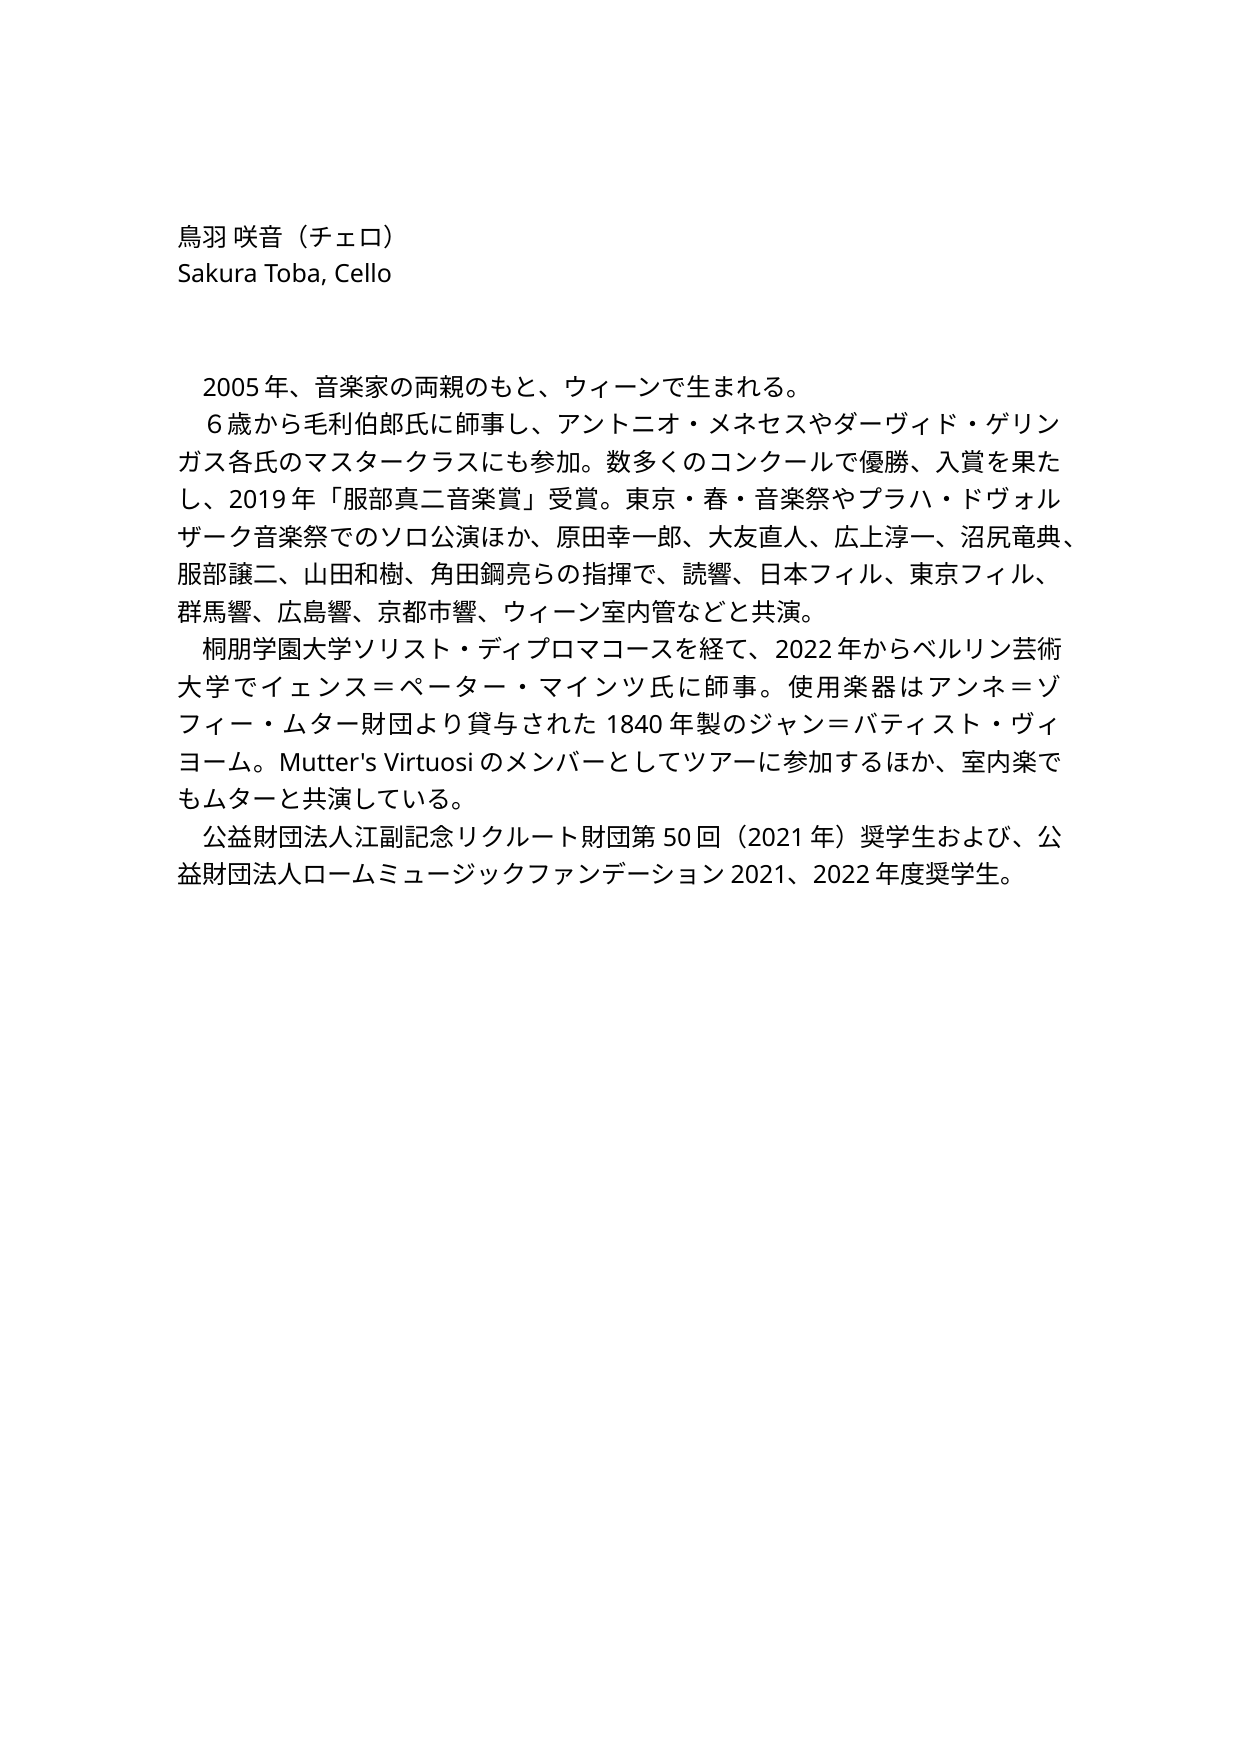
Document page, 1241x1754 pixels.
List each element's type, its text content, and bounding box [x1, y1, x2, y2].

text 公益財団法人江副記念リクルート財団第50回（2021年）奨学生および、公益財団法人ロームミュージックファンデーション2021、2022年度奨学生。 [177, 817, 1063, 892]
text Sakura Toba, Cello [177, 254, 1063, 292]
text 2005年、音楽家の両親のもと、ウィーンで生まれる。 [177, 367, 1063, 404]
text ６歳から毛利伯郎氏に師事し、アントニオ・メネセスやダーヴィド・ゲリンガス各氏のマスタークラスにも参加。数多くのコンクールで優勝、入賞を果たし、2019年「服部真二音楽賞」受賞。東京・春・音楽祭やプラハ・ドヴォルザーク音楽祭でのソロ公演ほか、原田幸一郎、大友直人、広上淳一、沼尻竜典、服部譲二、山田和樹、角田鋼亮らの指揮で、読響、日本フィル、東京フィル、群馬響、広島響、京都市響、ウィーン室内管などと共演。 [177, 404, 1063, 629]
text 桐朋学園大学ソリスト・ディプロマコースを経て、2022年からベルリン芸術大学でイェンス＝ペーター・マインツ氏に師事。使用楽器はアンネ＝ゾフィー・ムター財団より貸与された1840年製のジャン＝バティスト・ヴィヨーム。Mutter's Virtuosiのメンバーとしてツアーに参加するほか、室内楽でもムターと共演している。 [177, 629, 1063, 817]
text 鳥羽 咲音（チェロ） [177, 217, 1063, 254]
